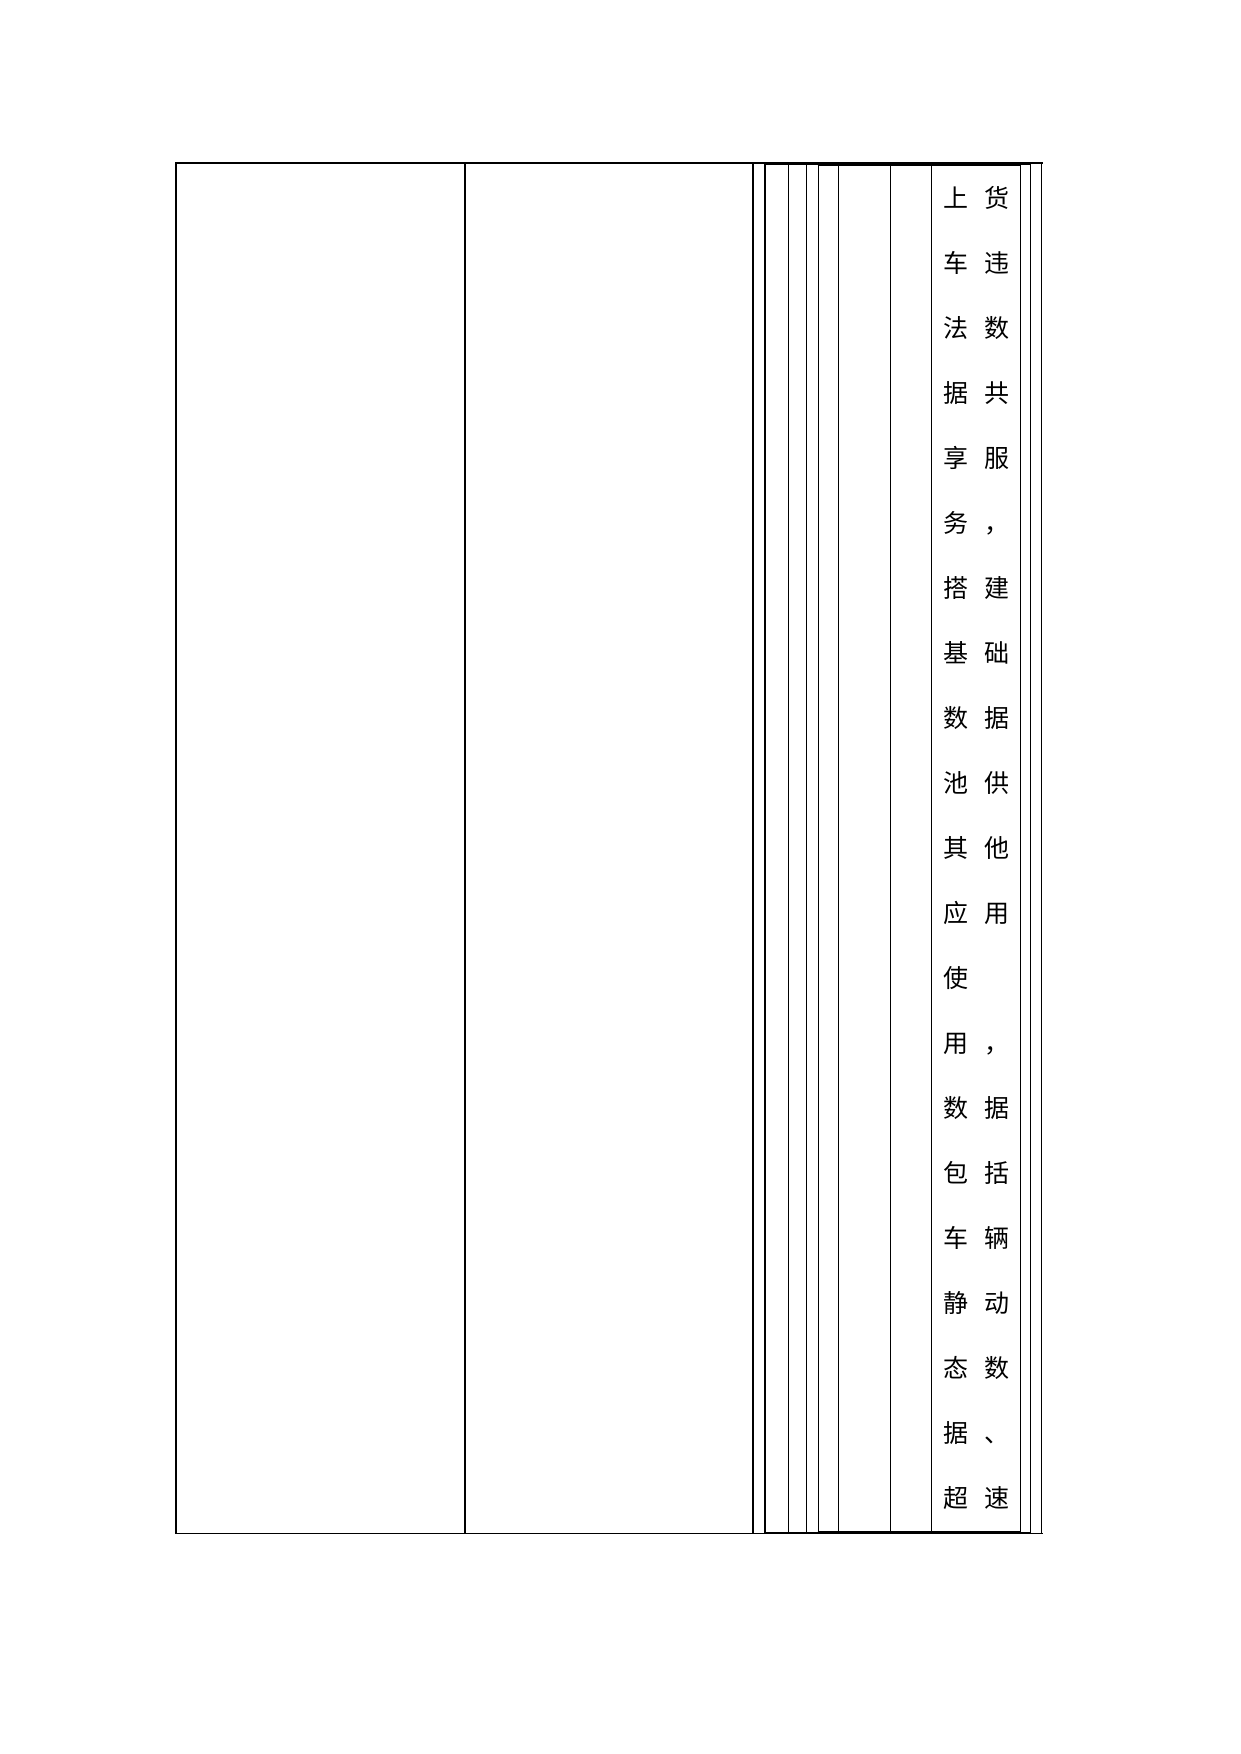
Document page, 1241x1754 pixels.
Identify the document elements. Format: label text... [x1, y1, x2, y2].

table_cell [819, 166, 838, 1531]
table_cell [789, 165, 806, 1532]
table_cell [932, 166, 1020, 1531]
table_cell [807, 165, 818, 1532]
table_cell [839, 166, 890, 1531]
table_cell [1031, 164, 1041, 1533]
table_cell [891, 166, 931, 1531]
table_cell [754, 164, 764, 1533]
table_cell 1 [466, 164, 752, 1533]
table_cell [766, 165, 788, 1532]
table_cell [1021, 165, 1030, 1532]
table_cell [177, 164, 464, 1533]
